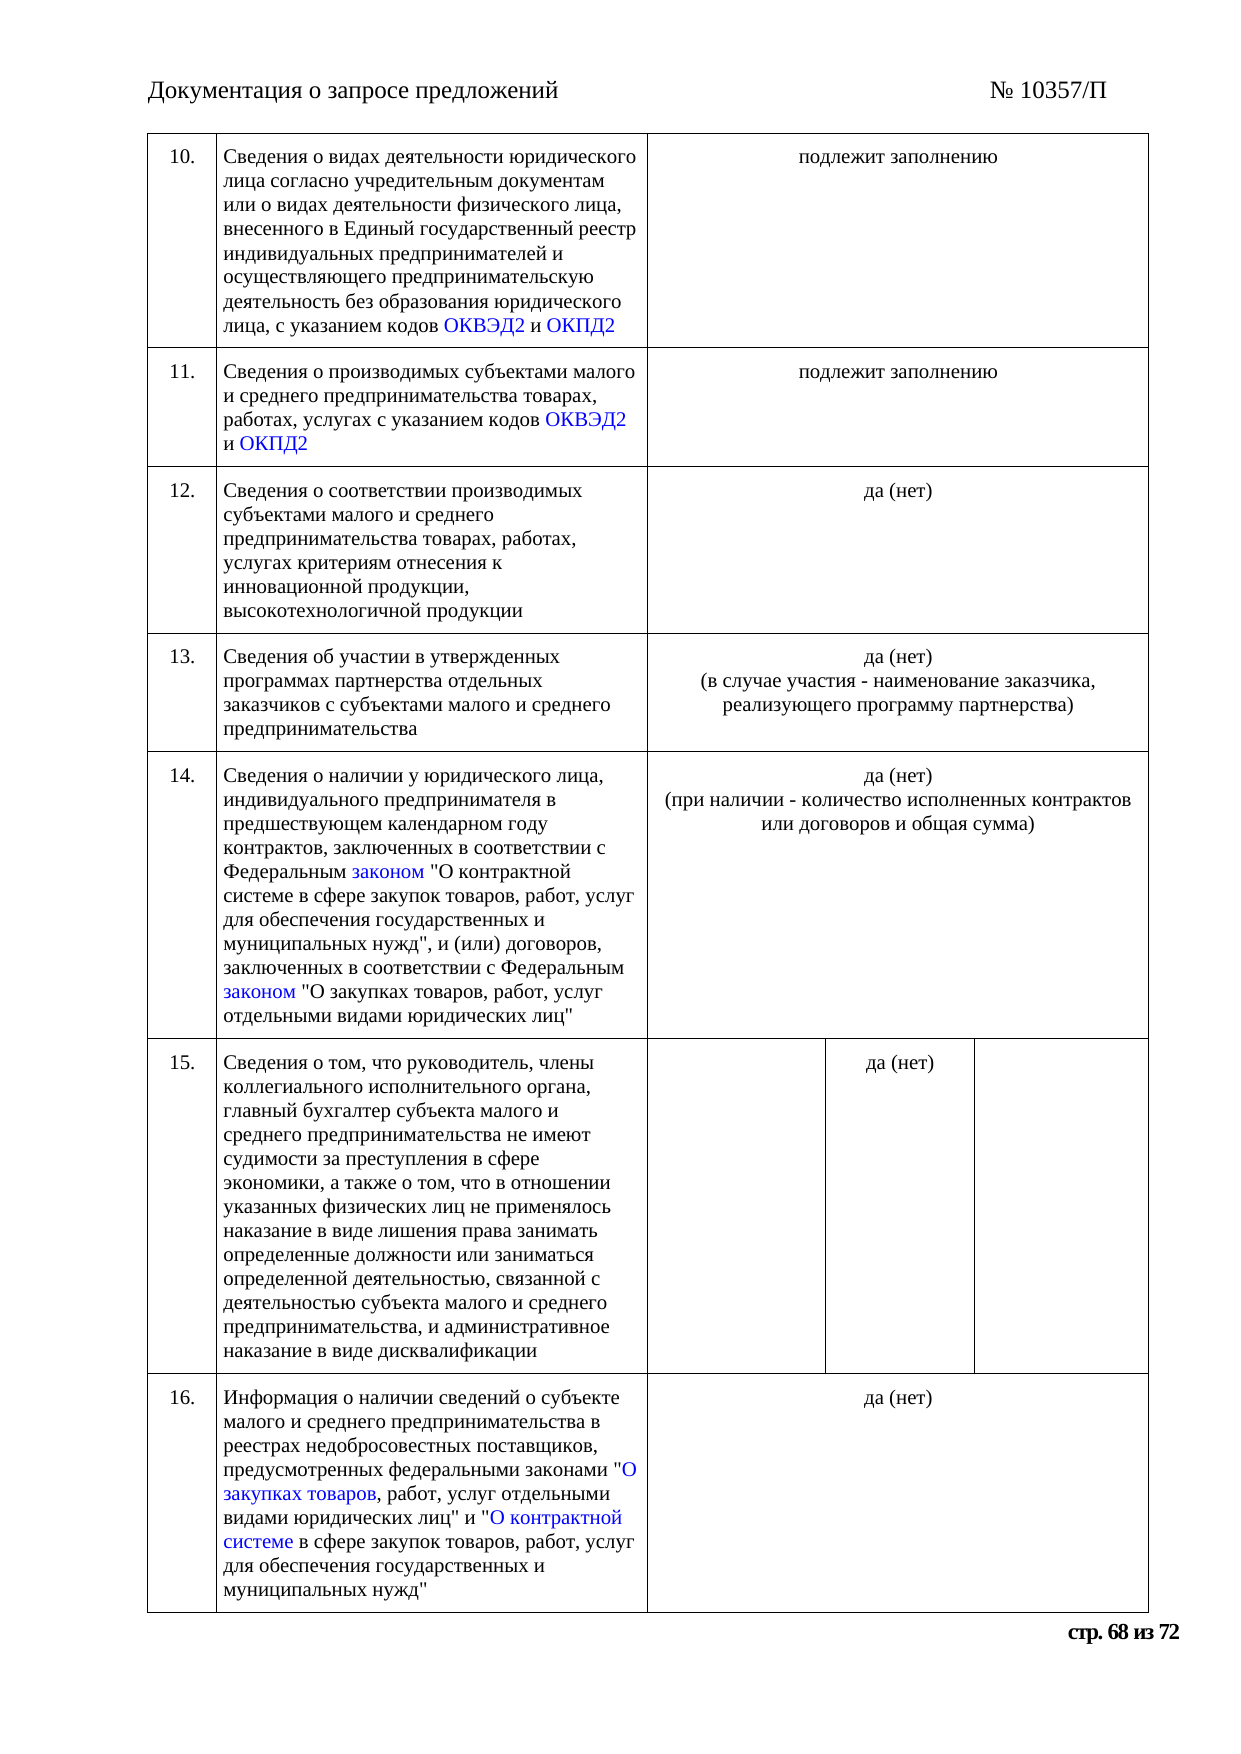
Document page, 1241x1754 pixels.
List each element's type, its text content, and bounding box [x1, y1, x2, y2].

table_cell подлежит заполнению [648, 134, 1148, 347]
table_cell 13. [148, 634, 216, 751]
table_cell подлежит заполнению [648, 348, 1148, 466]
table_cell 15. [148, 1039, 216, 1373]
table_cell 11. [148, 348, 216, 466]
table_cell Сведения о видах деятельности юридического лица согласно учредительным документам или о видах деятельности физического лица, внесенного в Единый государственный реестр индивидуальных предпринимателей и осуществляющего предпринимательскую деятельность без образования юридического лица, с указанием кодов ОКВЭД2 и ОКПД2 [217, 134, 647, 347]
table_cell да (нет) [648, 467, 1148, 632]
table_cell да (нет) [648, 1374, 1148, 1612]
table_cell 16. [148, 1374, 216, 1612]
table_cell Сведения об участии в утвержденных программах партнерства отдельных заказчиков с субъектами малого и среднего предпринимательства [217, 634, 647, 751]
table_cell 14. [148, 752, 216, 1038]
table_cell 10. [148, 134, 216, 347]
table_cell [975, 1039, 1148, 1373]
table_cell Сведения о соответствии производимых субъектами малого и среднего предпринимательства товарах, работах, услугах критериям отнесения к инновационной продукции, высокотехнологичной продукции [217, 467, 647, 632]
table_cell да (нет) (при наличии - количество исполненных контрактов или договоров и общая сумма) [648, 752, 1148, 1038]
table_cell Сведения о производимых субъектами малого и среднего предпринимательства товарах, работах, услугах с указанием кодов ОКВЭД2 и ОКПД2 [217, 348, 647, 466]
table_cell Сведения о том, что руководитель, члены коллегиального исполнительного органа, главный бухгалтер субъекта малого и среднего предпринимательства не имеют судимости за преступления в сфере экономики, а также о том, что в отношении указанных физических лиц не применялось наказание в виде лишения права занимать определенные должности или заниматься определенной деятельностью, связанной с деятельностью субъекта малого и среднего предпринимательства, и административное наказание в виде дисквалификации [217, 1039, 647, 1373]
table_cell да (нет) [826, 1039, 974, 1373]
table_cell Сведения о наличии у юридического лица, индивидуального предпринимателя в предшествующем календарном году контрактов, заключенных в соответствии с Федеральным законом "О контрактной системе в сфере закупок товаров, работ, услуг для обеспечения государственных и муниципальных нужд", и (или) договоров, заключенных в соответствии с Федеральным законом "О закупках товаров, работ, услуг отдельными видами юридических лиц" [217, 752, 647, 1038]
table_cell Информация о наличии сведений о субъекте малого и среднего предпринимательства в реестрах недобросовестных поставщиков, предусмотренных федеральными законами "О закупках товаров, работ, услуг отдельными видами юридических лиц" и "О контрактной системе в сфере закупок товаров, работ, услуг для обеспечения государственных и муниципальных нужд" [217, 1374, 647, 1612]
table_cell [648, 1039, 825, 1373]
table_cell 12. [148, 467, 216, 632]
table_cell да (нет) (в случае участия - наименование заказчика, реализующего программу партнерства) [648, 634, 1148, 751]
